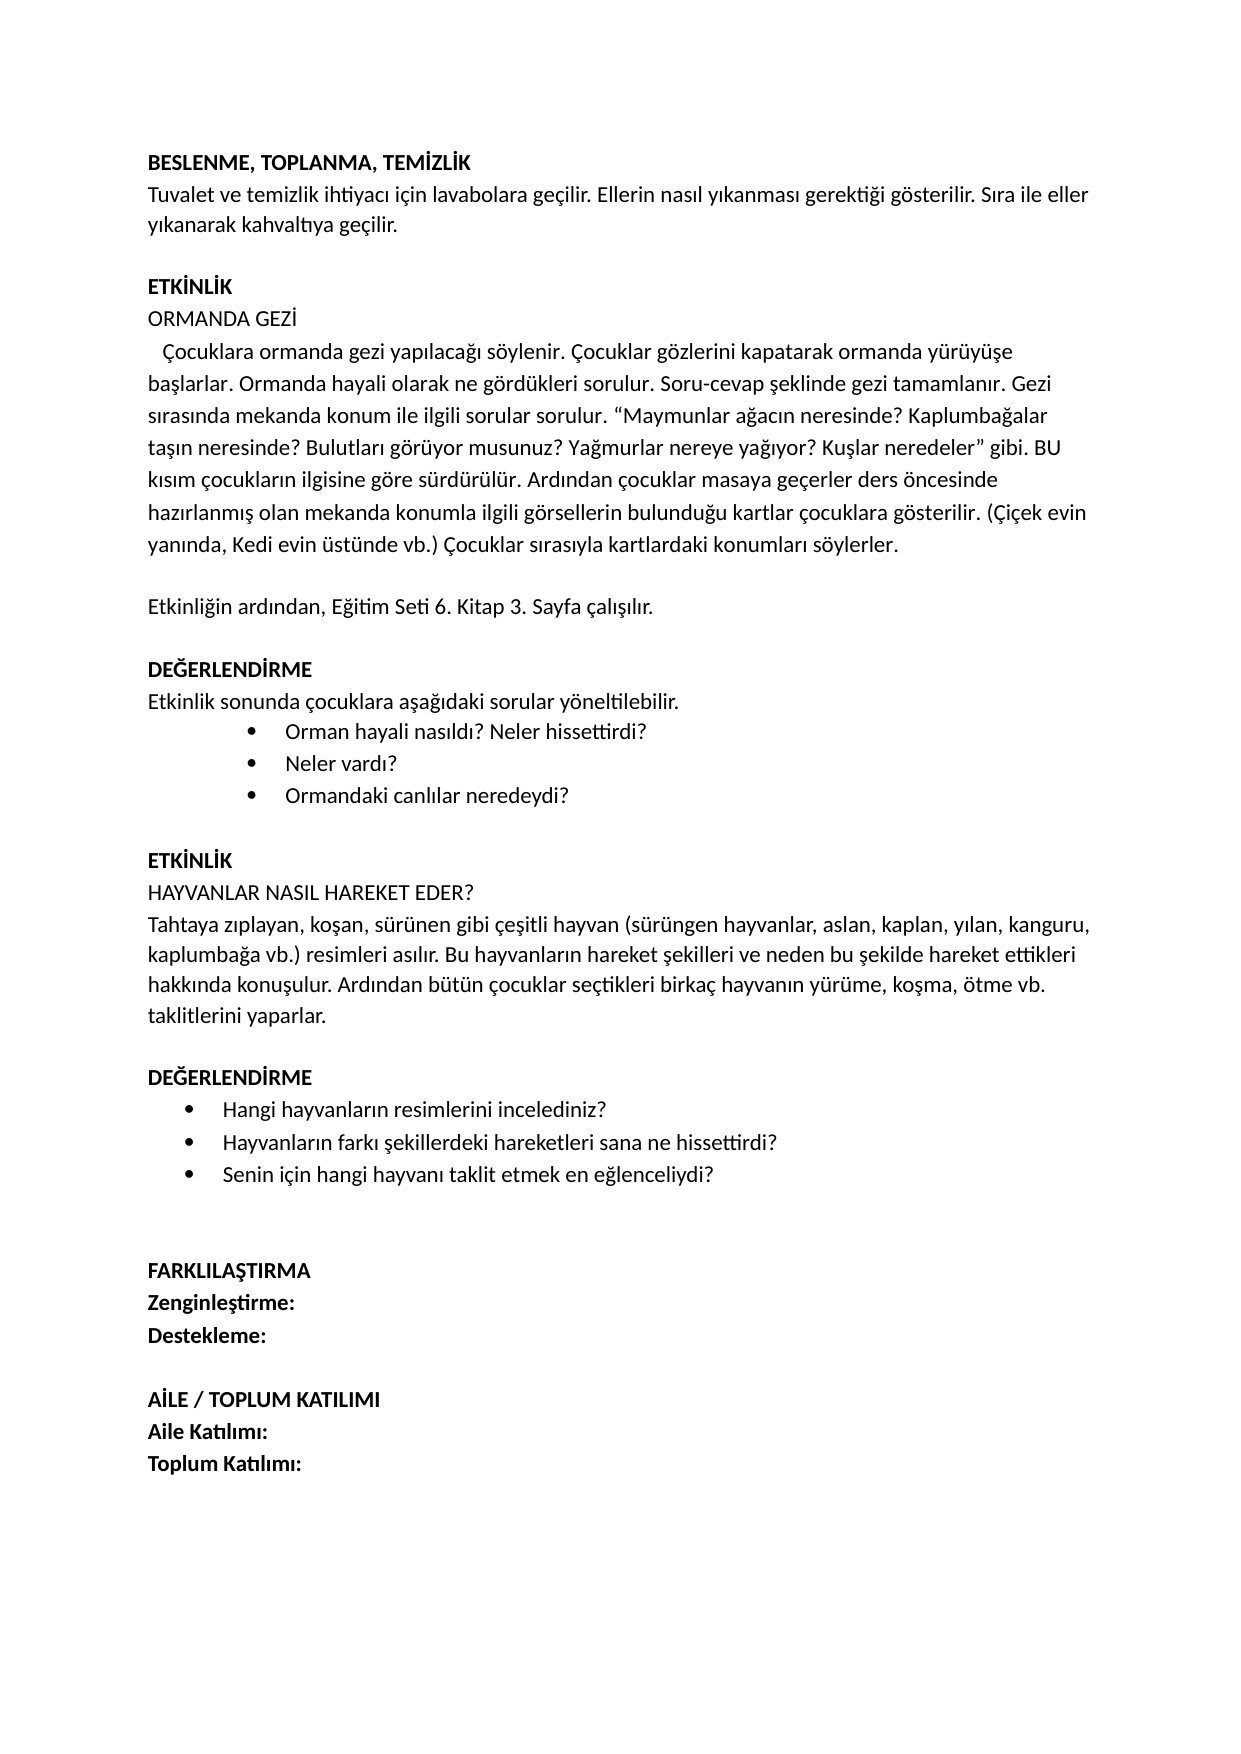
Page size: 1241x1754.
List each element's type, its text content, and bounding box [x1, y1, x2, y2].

text AİLE / TOPLUM KATILIMI [148, 1385, 1093, 1413]
text ORMANDA GEZİ [148, 304, 1093, 333]
list Ormandaki canlılar neredeydi? [248, 781, 1093, 809]
text Toplum Katılımı: [148, 1449, 1093, 1477]
text Tahtaya zıplayan, koşan, sürünen gibi çeşitli hayvan (sürüngen hayvanlar, aslan, kaplan, yılan, kanguru, kaplumbağa vb.) resimleri asılır. Bu hayvanların hareket şekilleri ve neden bu şekilde hareket ettikleri hakkında konuşulur. Ardından bütün çocuklar seçtikleri birkaç hayvanın yürüme, koşma, ötme vb. taklitlerini yaparlar. [148, 910, 1093, 1029]
text ETKİNLİK [148, 272, 1093, 300]
list Neler vardı? [248, 749, 1093, 777]
text Aile Katılımı: [148, 1417, 1093, 1445]
text DEĞERLENDİRME [148, 655, 1093, 683]
text ETKİNLİK [148, 846, 1093, 874]
text Zenginleştirme: [148, 1288, 1093, 1317]
list Çocuklara ormanda gezi yapılacağı söylenir. Çocuklar gözlerini kapatarak ormanda yürüyüşe başlarlar. Ormanda hayali olarak ne gördükleri sorulur. Soru-cevap şeklinde gezi tamamlanır. Gezi sırasında mekanda konum ile ilgili sorular sorulur. “Maymunlar ağacın neresinde? Kaplumbağalar taşın neresinde? Bulutları görüyor musunuz? Yağmurlar nereye yağıyor? Kuşlar neredeler” gibi. BU kısım çocukların ilgisine göre sürdürülür. Ardından çocuklar masaya geçerler ders öncesinde hazırlanmış olan mekanda konumla ilgili görsellerin bulunduğu kartlar çocuklara gösterilir. (Çiçek evin yanında, Kedi evin üstünde vb.) Çocuklar sırasıyla kartlardaki konumları söylerler. [148, 337, 1093, 558]
text Etkinliğin ardından, Eğitim Seti 6. Kitap 3. Sayfa çalışılır. [148, 592, 1093, 620]
list Hayvanların farkı şekillerdeki hareketleri sana ne hissettirdi? [185, 1128, 1093, 1156]
list Orman hayali nasıldı? Neler hissettirdi? [248, 717, 1093, 745]
text HAYVANLAR NASIL HAREKET EDER? [148, 878, 1093, 906]
text FARKLILAŞTIRMA [148, 1256, 1093, 1284]
list Hangi hayvanların resimlerini incelediniz? [185, 1095, 1093, 1123]
text BESLENME, TOPLANMA, TEMİZLİK [148, 148, 1093, 176]
list Senin için hangi hayvanı taklit etmek en eğlenceliydi? [185, 1160, 1093, 1188]
text DEĞERLENDİRME [148, 1063, 1093, 1091]
text Etkinlik sonunda çocuklara aşağıdaki sorular yöneltilebilir. [148, 687, 1093, 715]
text Destekleme: [148, 1321, 1093, 1349]
text Tuvalet ve temizlik ihtiyacı için lavabolara geçilir. Ellerin nasıl yıkanması gerektiği gösterilir. Sıra ile eller yıkanarak kahvaltıya geçilir. [148, 180, 1093, 238]
